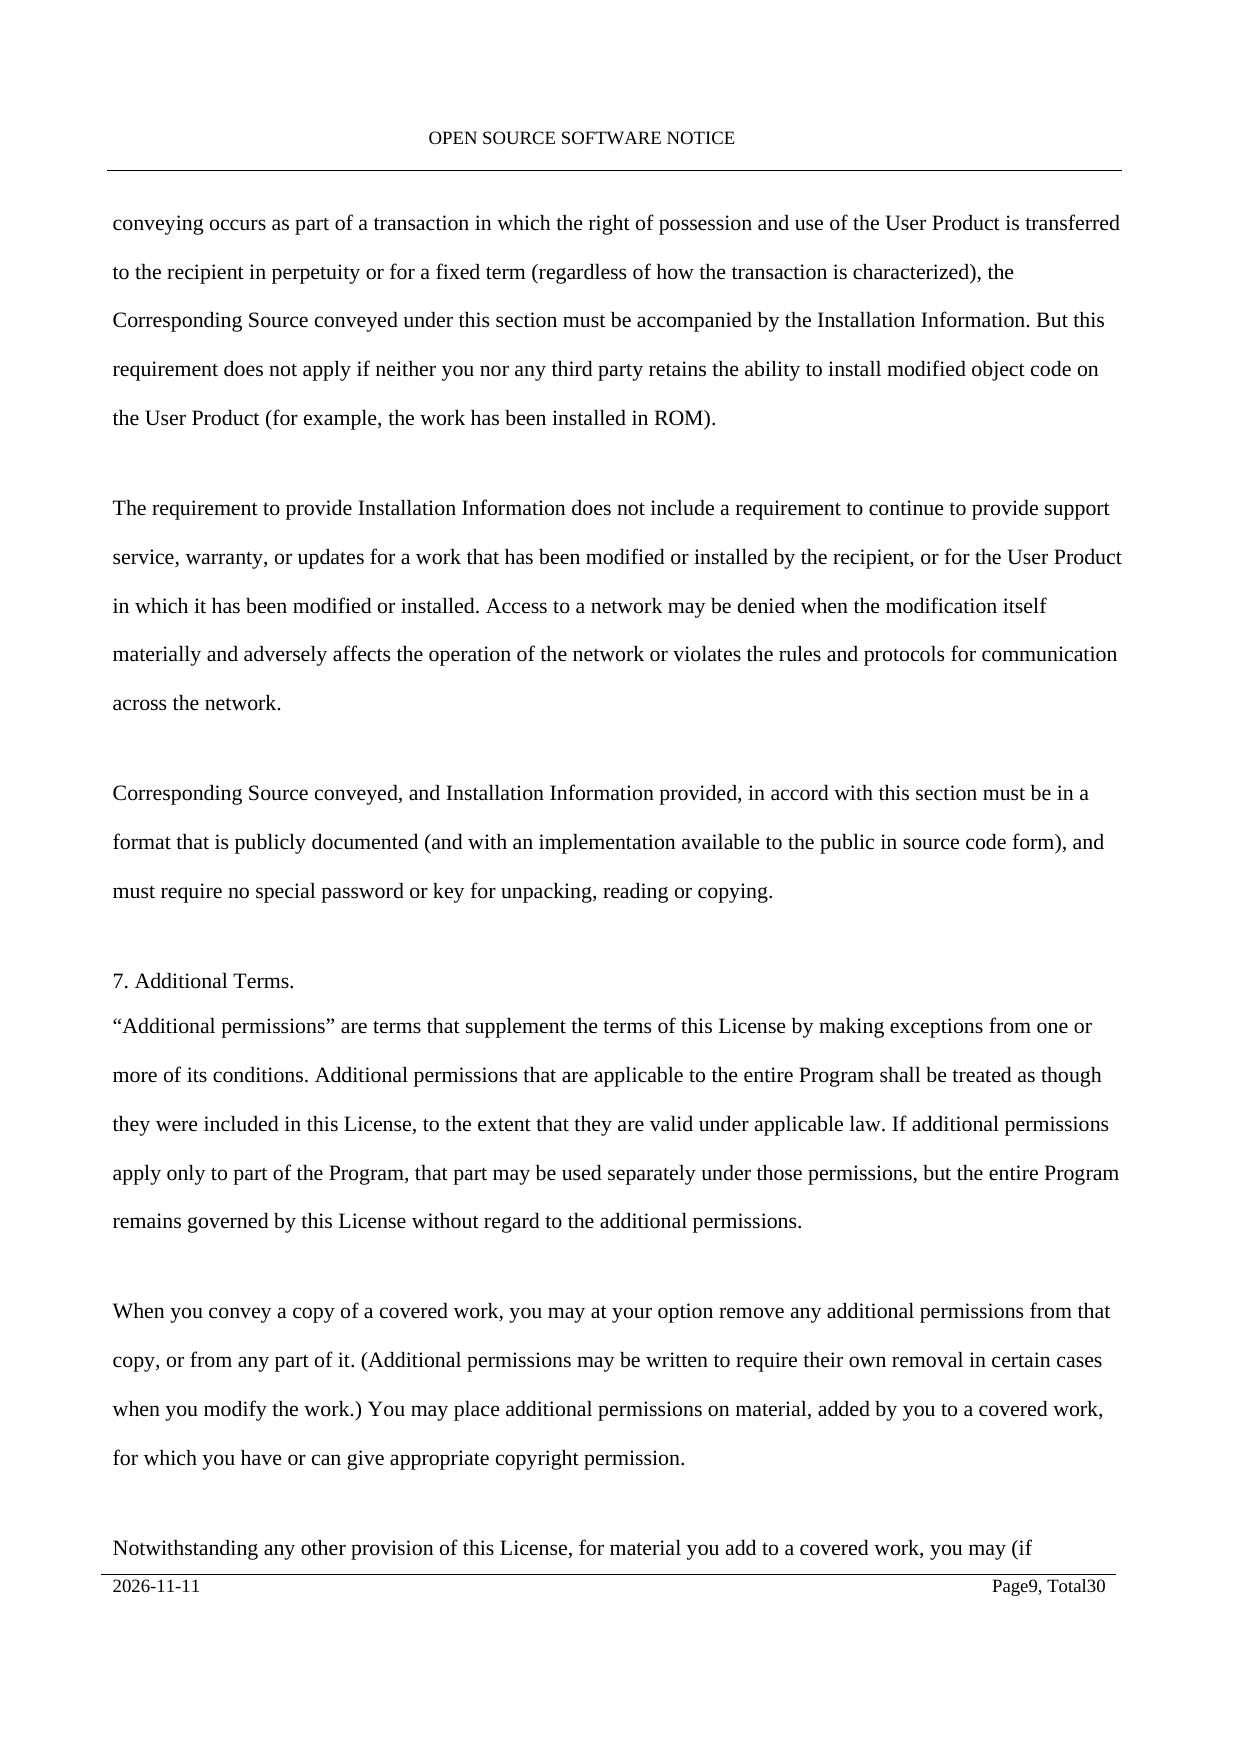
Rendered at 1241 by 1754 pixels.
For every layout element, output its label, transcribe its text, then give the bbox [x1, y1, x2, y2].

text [112, 206, 1128, 434]
text “Additional permissions” are terms that supplement the terms of this License by making exceptions from one or more of its conditions. Additional permissions that are applicable to the entire Program shall be treated as though they were included in this License, to the extent that they are valid under applicable law. If additional permissions apply only to part of the Program, that part may be used separately under those permissions, but the entire Program remains governed by this License without regard to the additional permissions. [112, 1009, 1128, 1237]
text 7. Additional Terms. [112, 964, 1128, 997]
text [112, 1531, 1128, 1564]
text Corresponding Source conveyed, and Installation Information provided, in accord with this section must be in a format that is publicly documented (and with an implementation available to the public in source code form), and must require no special password or key for unpacking, reading or copying. [112, 777, 1128, 907]
text The requirement to provide Installation Information does not include a requirement to continue to provide support service, warranty, or updates for a work that has been modified or installed by the recipient, or for the User Product in which it has been modified or installed. Access to a network may be denied when the modification itself materially and adversely affects the operation of the network or violates the rules and protocols for communication across the network. [112, 492, 1128, 719]
text When you convey a copy of a covered work, you may at your option remove any additional permissions from that copy, or from any part of it. (Additional permissions may be written to require their own removal in certain cases when you modify the work.) You may place additional permissions on material, added by you to a covered work, for which you have or can give appropriate copyright permission. [112, 1295, 1128, 1473]
